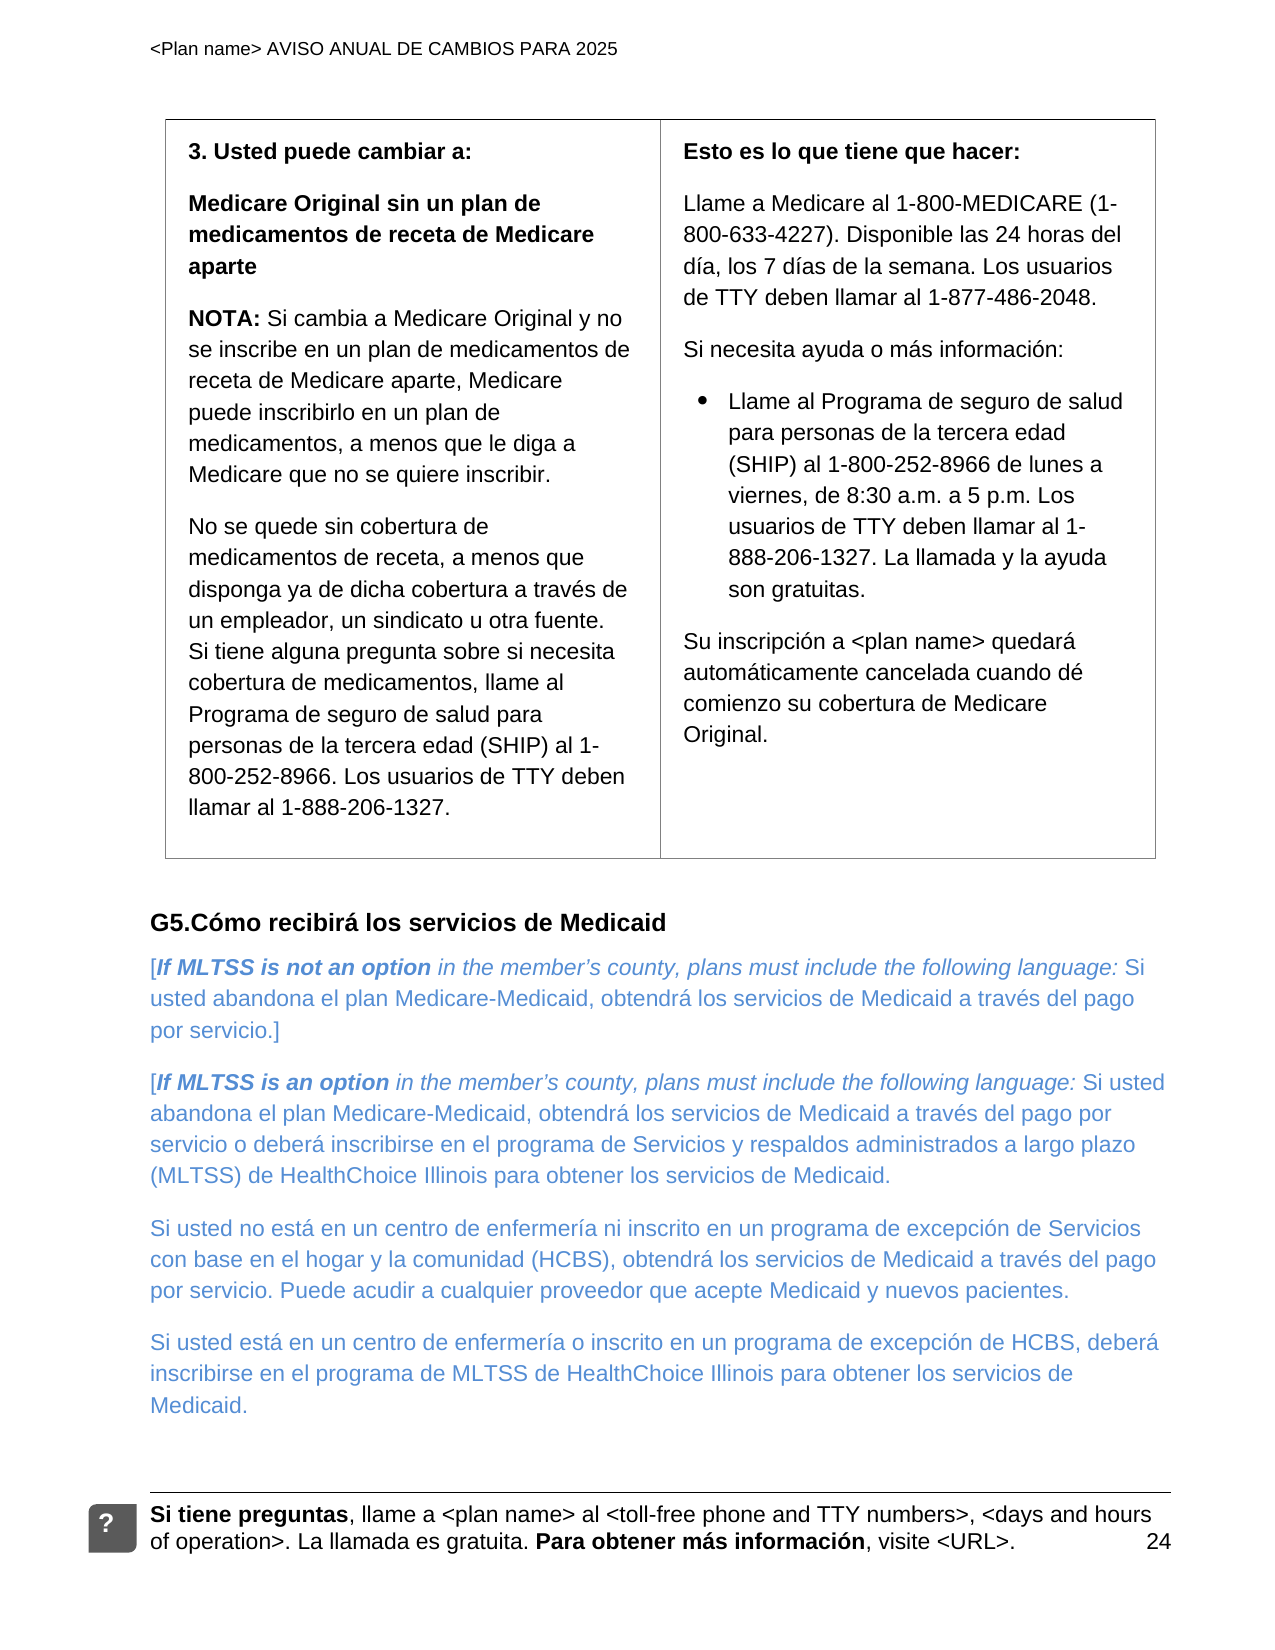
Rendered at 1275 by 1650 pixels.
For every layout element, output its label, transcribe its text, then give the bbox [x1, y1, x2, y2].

text [If MLTSS is an option in the member’s county, plans must include the following language: Si usted abandona el plan Medicare-Medicaid, obtendrá los servicios de Medicaid a través del pago por servicio o deberá inscribirse en el programa de Servicios y respaldos administrados a largo plazo (MLTSS) de HealthChoice Illinois para obtener los servicios de Medicaid. [150, 1065, 1171, 1190]
text Si usted no está en un centro de enfermería ni inscrito en un programa de excepción de Servicios con base en el hogar y la comunidad (HCBS), obtendrá los servicios de Medicaid a través del pago por servicio. Puede acudir a cualquier proveedor que acepte Medicaid y nuevos pacientes. [150, 1211, 1171, 1305]
table_cell 3. Usted puede cambiar a: Medicare Original sin un plan de medicamentos de receta de Medicare aparte NOTA: Si cambia a Medicare Original y no se inscribe en un plan de medicamentos de receta de Medicare aparte, Medicare puede inscribirlo en un plan de medicamentos, a menos que le diga a Medicare que no se quiere inscribir. No se quede sin cobertura de medicamentos de receta, a menos que disponga ya de dicha cobertura a través de un empleador, un sindicato u otra fuente. Si tiene alguna pregunta sobre si necesita cobertura de medicamentos, llame al Programa de seguro de salud para personas de la tercera edad (SHIP) al 1-800-252-8966. Los usuarios de TTY deben llamar al 1-888-206-1327. [166, 120, 660, 858]
subtitle G5.Cómo recibirá los servicios de Medicaid [150, 905, 1171, 938]
table_cell Esto es lo que tiene que hacer: Llame a Medicare al 1-800-MEDICARE (1-800-633-4227). Disponible las 24 horas del día, los 7 días de la semana. Los usuarios de TTY deben llamar al 1-877-486-2048. Si necesita ayuda o más información: Llame al Programa de seguro de salud para personas de la tercera edad (SHIP) al 1-800-252-8966 de lunes a viernes, de 8:30 a.m. a 5 p.m. Los usuarios de TTY deben llamar al 1-888-206-1327. La llamada y la ayuda son gratuitas. Su inscripción a <plan name> quedará automáticamente cancelada cuando dé comienzo su cobertura de Medicare Original. [661, 120, 1155, 858]
text Si usted está en un centro de enfermería o inscrito en un programa de excepción de HCBS, deberá inscribirse en el programa de MLTSS de HealthChoice Illinois para obtener los servicios de Medicaid. [150, 1326, 1171, 1419]
text [If MLTSS is not an option in the member’s county, plans must include the following language: Si usted abandona el plan Medicare-Medicaid, obtendrá los servicios de Medicaid a través del pago por servicio.] [150, 951, 1171, 1044]
